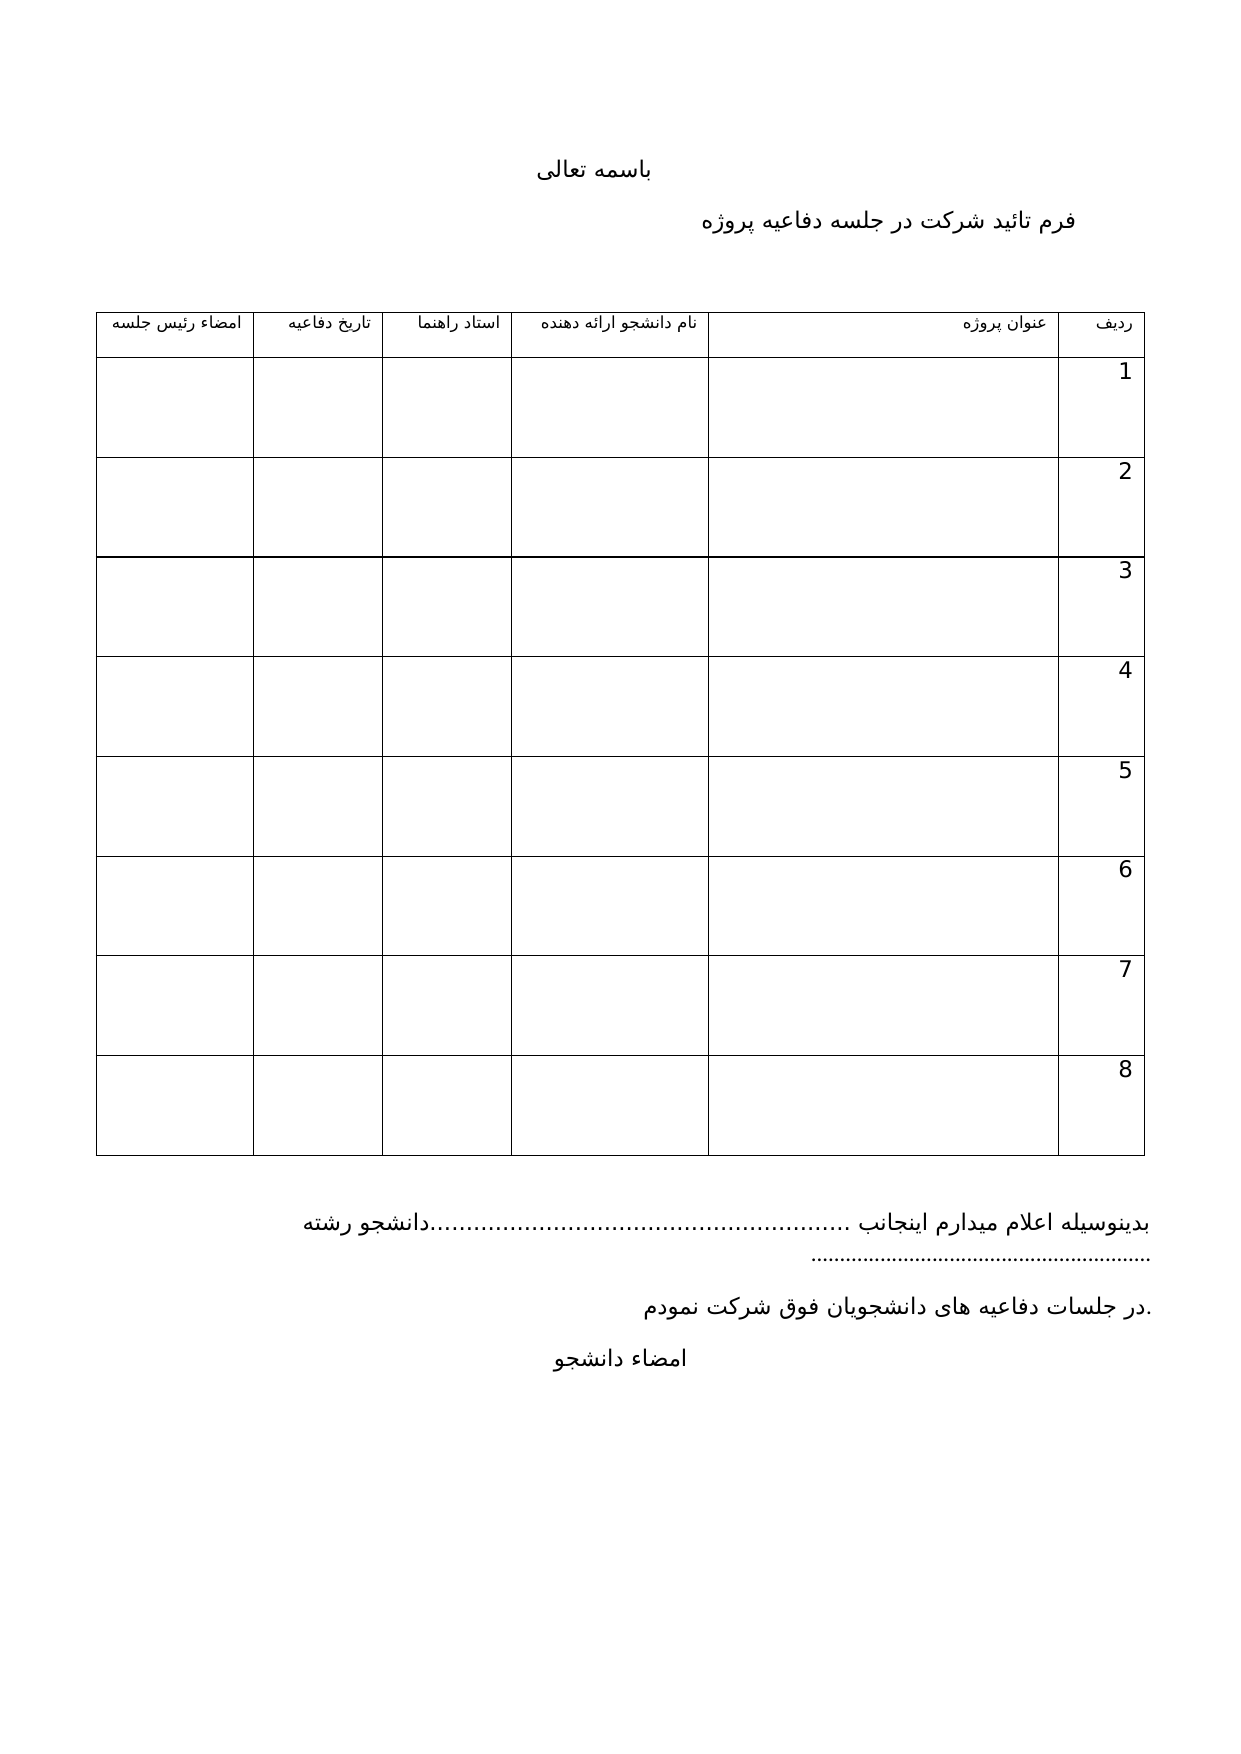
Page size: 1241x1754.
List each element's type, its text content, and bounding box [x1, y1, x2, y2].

table_header تاریخ دفاعیه [254, 313, 382, 357]
table_cell [97, 1056, 253, 1154]
table_cell [383, 657, 511, 756]
table_cell [97, 857, 253, 955]
table_cell [383, 857, 511, 955]
text فرم تائید شرکت در جلسه دفاعیه پروژه [89, 207, 1077, 234]
table_cell [97, 657, 253, 756]
table_cell [512, 657, 708, 756]
table_cell [383, 358, 511, 457]
table_cell [709, 1056, 1058, 1154]
table_cell [512, 956, 708, 1055]
table_cell 7 [1059, 956, 1144, 1055]
table_cell [254, 857, 382, 955]
table_cell [254, 657, 382, 756]
table_cell [97, 558, 253, 656]
table_cell [383, 757, 511, 856]
table_cell [709, 458, 1058, 556]
text امضاء دانشجو [89, 1346, 1152, 1372]
table_cell [709, 358, 1058, 457]
table_cell [97, 956, 253, 1055]
table_cell [512, 757, 708, 856]
table_cell [97, 358, 253, 457]
table_cell [254, 1056, 382, 1154]
table_header عنوان پروژه [709, 313, 1058, 357]
table_header ردیف [1059, 313, 1144, 357]
table_cell [512, 458, 708, 556]
table_cell [709, 558, 1058, 656]
table_cell [254, 757, 382, 856]
table_cell [512, 857, 708, 955]
table_cell [709, 956, 1058, 1055]
table_cell 8 [1059, 1056, 1144, 1154]
table_cell [512, 1056, 708, 1154]
text بدینوسیله اعلام میدارم اینجانب ..........................................................دانشجو رشته ........................................................... [89, 1209, 1152, 1267]
table_cell [709, 657, 1058, 756]
table_cell 3 [1059, 558, 1144, 656]
table_cell [512, 358, 708, 457]
table_cell 6 [1059, 857, 1144, 955]
table_cell [254, 358, 382, 457]
table_cell [709, 757, 1058, 856]
table_cell [383, 956, 511, 1055]
table_cell [254, 458, 382, 556]
table_cell 1 [1059, 358, 1144, 457]
table_cell [254, 558, 382, 656]
table_cell [383, 458, 511, 556]
table_cell 5 [1059, 757, 1144, 856]
table_cell [97, 458, 253, 556]
table_header نام دانشجو ارائه دهنده [512, 313, 708, 357]
table_header استاد راهنما [383, 313, 511, 357]
table_cell [383, 558, 511, 656]
table_cell 4 [1059, 657, 1144, 756]
table_cell [709, 857, 1058, 955]
text در جلسات دفاعیه های دانشجویان فوق شرکت نمودم. [89, 1292, 1152, 1321]
text باسمه تعالی [89, 156, 1114, 183]
table_cell [97, 757, 253, 856]
table_cell [254, 956, 382, 1055]
table_cell 2 [1059, 458, 1144, 556]
table_cell [512, 558, 708, 656]
table_cell [383, 1056, 511, 1154]
table_header امضاء رئیس جلسه [97, 313, 253, 357]
